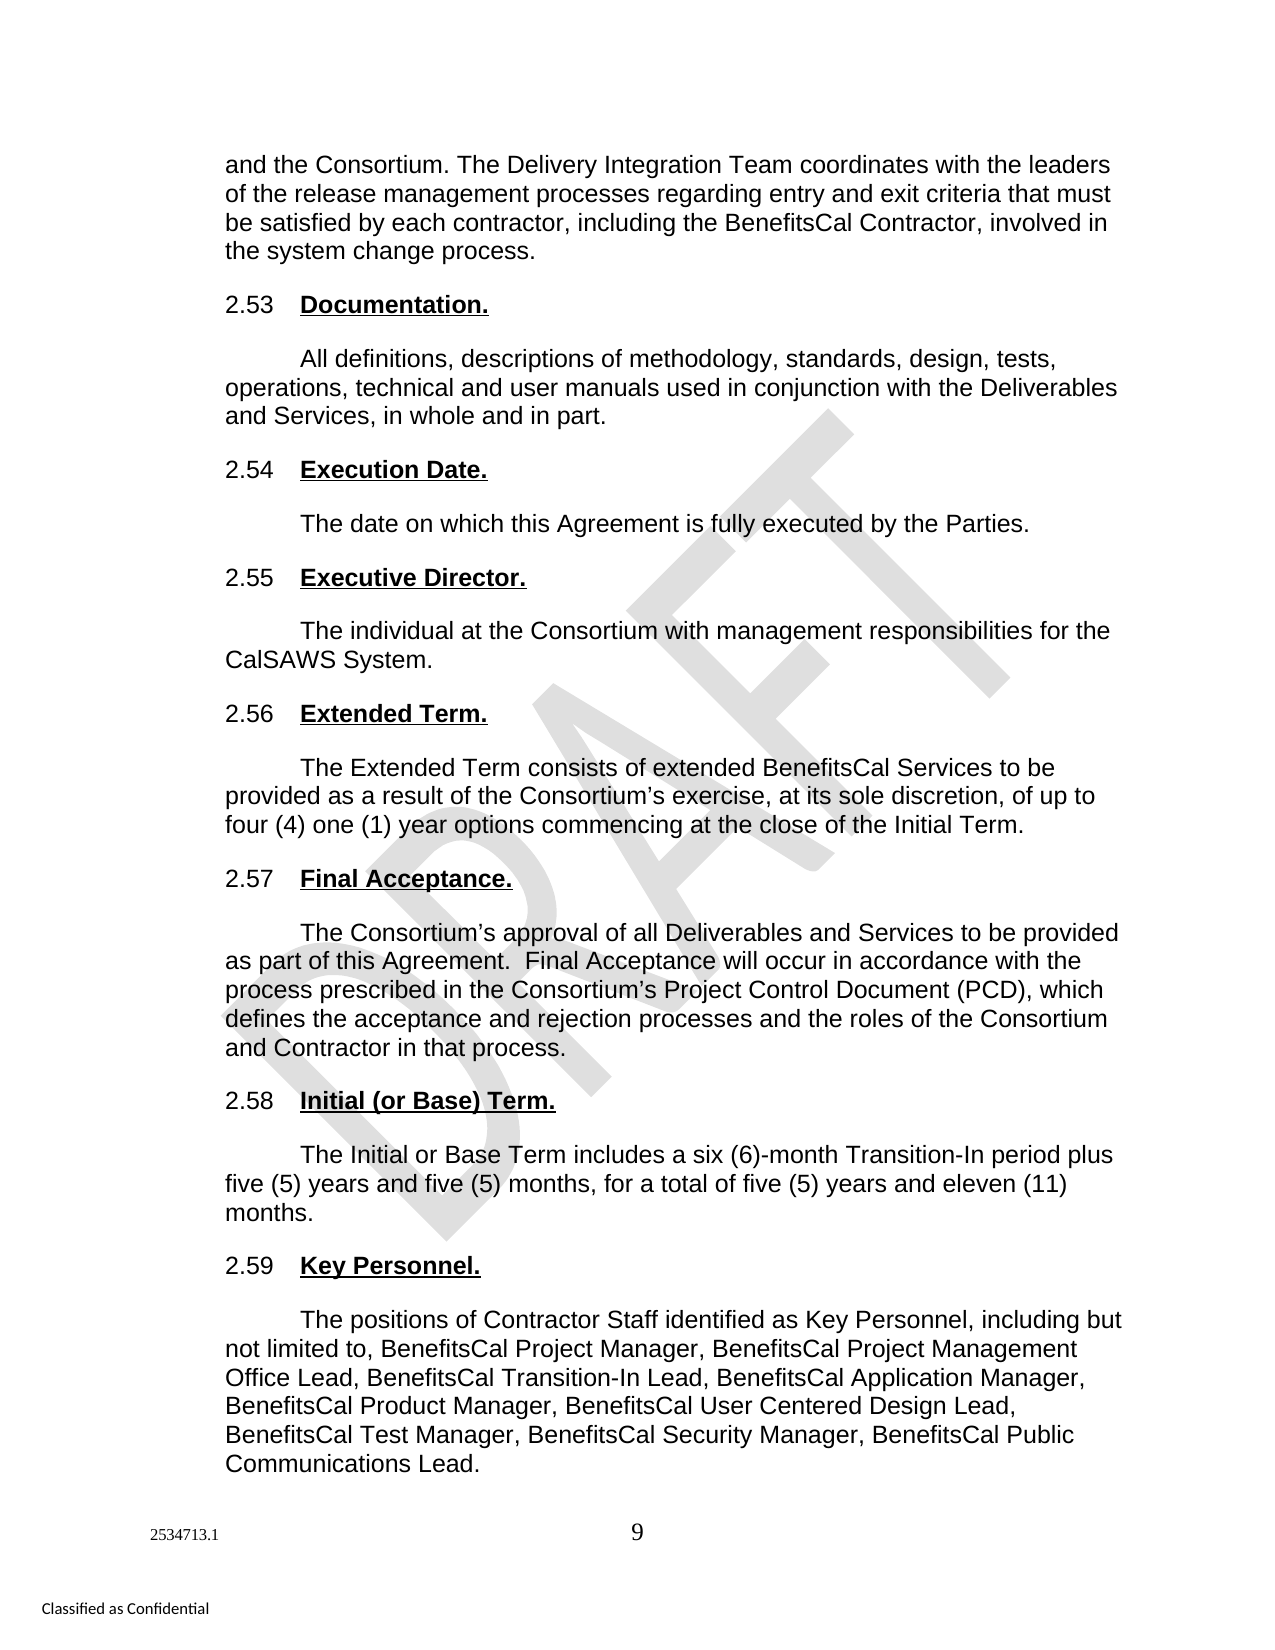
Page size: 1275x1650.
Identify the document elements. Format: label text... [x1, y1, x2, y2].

text Documentation. [225, 290, 1125, 319]
text Key Personnel. [225, 1251, 1125, 1280]
text Final Acceptance. [225, 864, 1125, 892]
text Extended Term. [225, 699, 1125, 727]
text Executive Director. [225, 562, 1125, 591]
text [225, 150, 1125, 265]
text Execution Date. [225, 455, 1125, 484]
text All definitions, descriptions of methodology, standards, design, tests, operations, technical and user manuals used in conjunction with the Deliverables and Services, in whole and in part. [225, 344, 1125, 430]
text The Extended Term consists of extended BenefitsCal Services to be provided as a result of the Consortium’s exercise, at its sole discretion, of up to four (4) one (1) year options commencing at the close of the Initial Term. [225, 752, 1125, 839]
text The Initial or Base Term includes a six (6)-month Transition-In period plus five (5) years and five (5) months, for a total of five (5) years and eleven (11) months. [225, 1140, 1125, 1226]
text The individual at the Consortium with management responsibilities for the CalSAWS System. [225, 616, 1125, 674]
text The Consortium’s approval of all Deliverables and Services to be provided as part of this Agreement. Final Acceptance will occur in accordance with the process prescribed in the Consortium’s Project Control Document (PCD), which defines the acceptance and rejection processes and the roles of the Consortium and Contractor in that process. [225, 917, 1125, 1061]
text Initial (or Base) Term. [225, 1086, 1125, 1115]
text The positions of Contractor Staff identified as Key Personnel, including but not limited to, BenefitsCal Project Manager, BenefitsCal Project Management Office Lead, BenefitsCal Transition-In Lead, BenefitsCal Application Manager, BenefitsCal Product Manager, BenefitsCal User Centered Design Lead, BenefitsCal Test Manager, BenefitsCal Security Manager, BenefitsCal Public Communications Lead. [225, 1305, 1125, 1477]
text The date on which this Agreement is fully executed by the Parties. [300, 509, 1125, 537]
